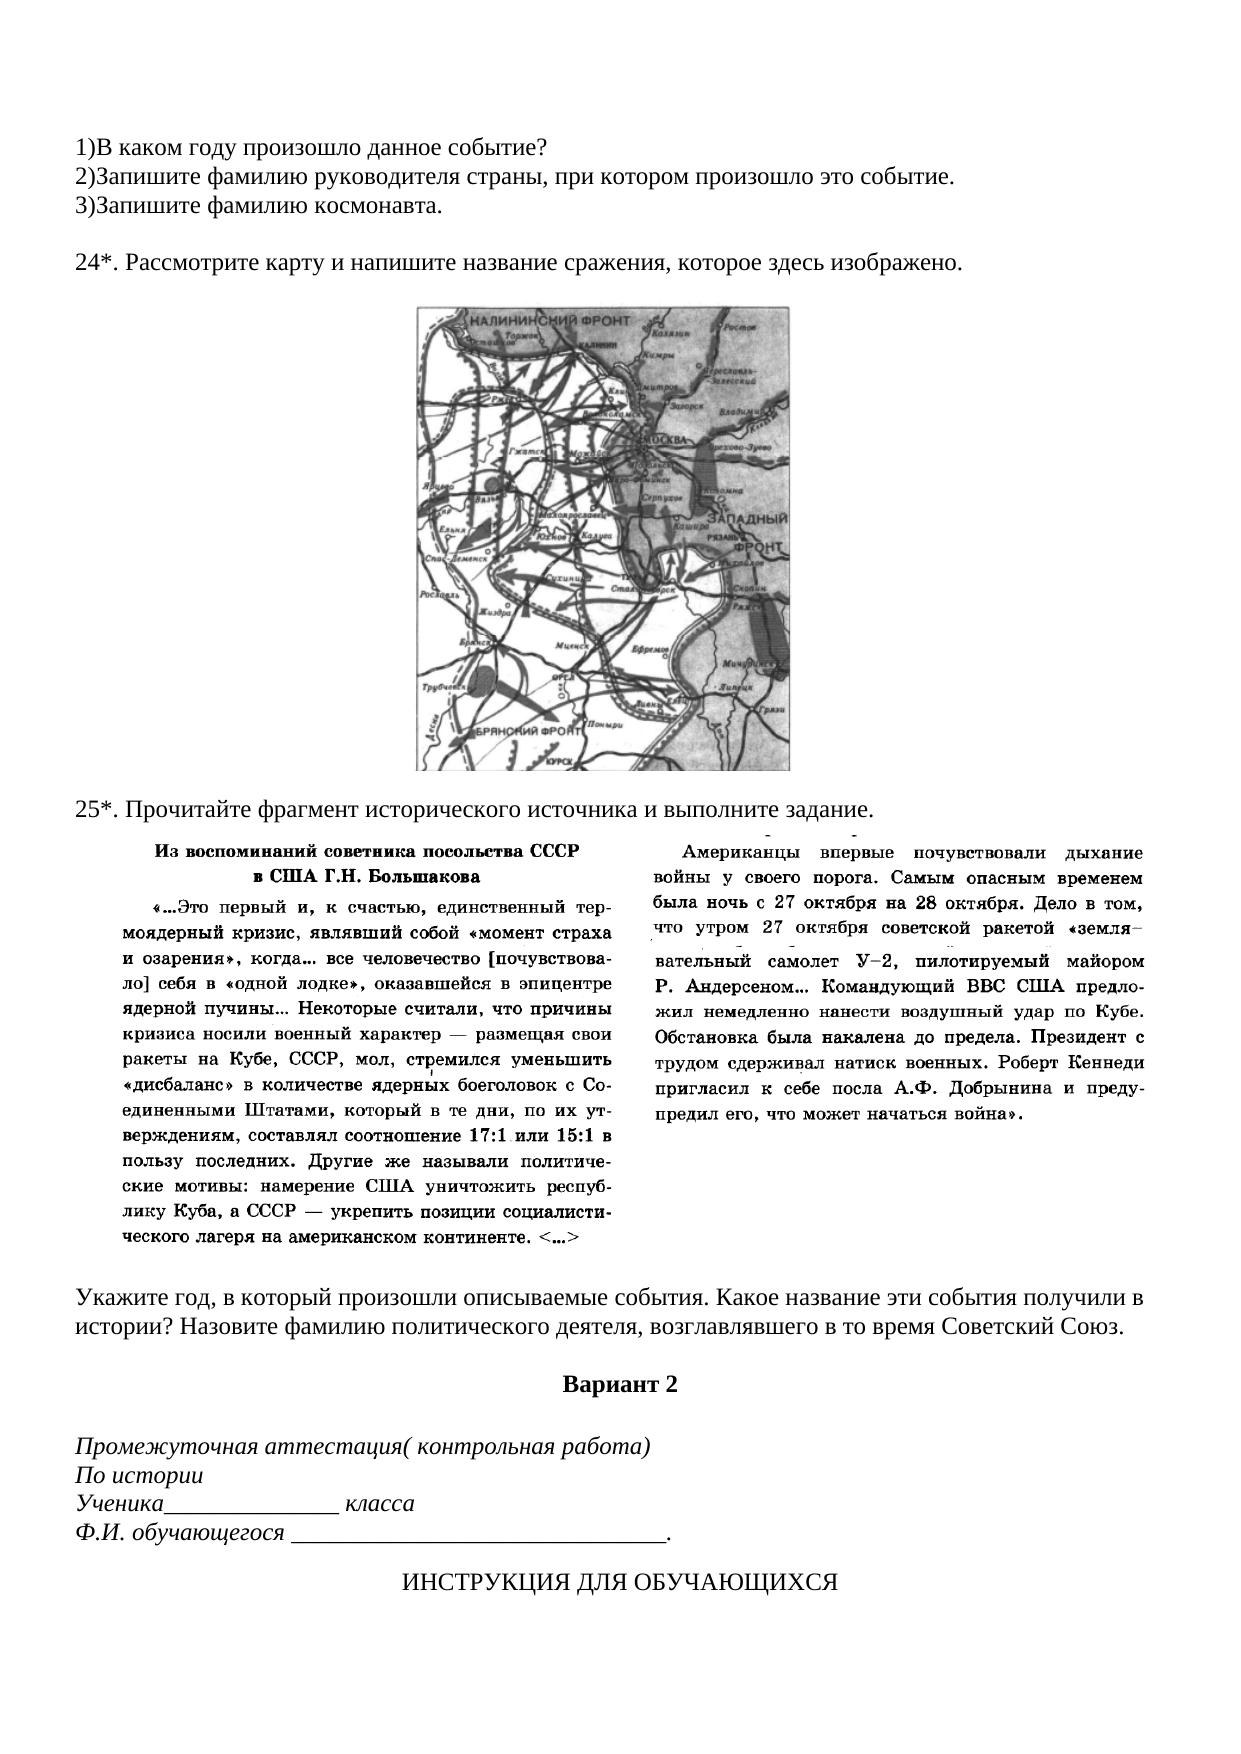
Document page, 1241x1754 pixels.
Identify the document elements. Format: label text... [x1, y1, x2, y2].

picture [414, 302, 793, 771]
text По истории [75, 1460, 1165, 1488]
text Вариант 2 [75, 1369, 1165, 1397]
text ИНСТРУКЦИЯ ДЛЯ ОБУЧАЮЩИХСЯ [75, 1567, 1165, 1596]
text 25*. Прочитайте фрагмент исторического источника и выполните задание. [75, 794, 1165, 822]
text 3)Запишите фамилию космонавта. [75, 190, 1165, 219]
text Ученика______________ класса [75, 1488, 1165, 1517]
text Ф.И. обучающегося ______________________________. [75, 1517, 1165, 1546]
text Укажите год, в который произошли описываемые события. Какое название эти события получили в истории? Назовите фамилию политического деятеля, возглавлявшего в то время Советский Союз. [75, 1282, 1165, 1340]
picture [646, 835, 1152, 1131]
picture [112, 835, 621, 1250]
text 1)В каком году произошло данное событие? [75, 132, 1165, 161]
text Промежуточная аттестация( контрольная работа) [75, 1431, 1165, 1460]
text 24*. Рассмотрите карту и напишите название сражения, которое здесь изображено. [75, 247, 1165, 276]
text 2)Запишите фамилию руководителя страны, при котором произошло это событие. [75, 161, 1165, 190]
